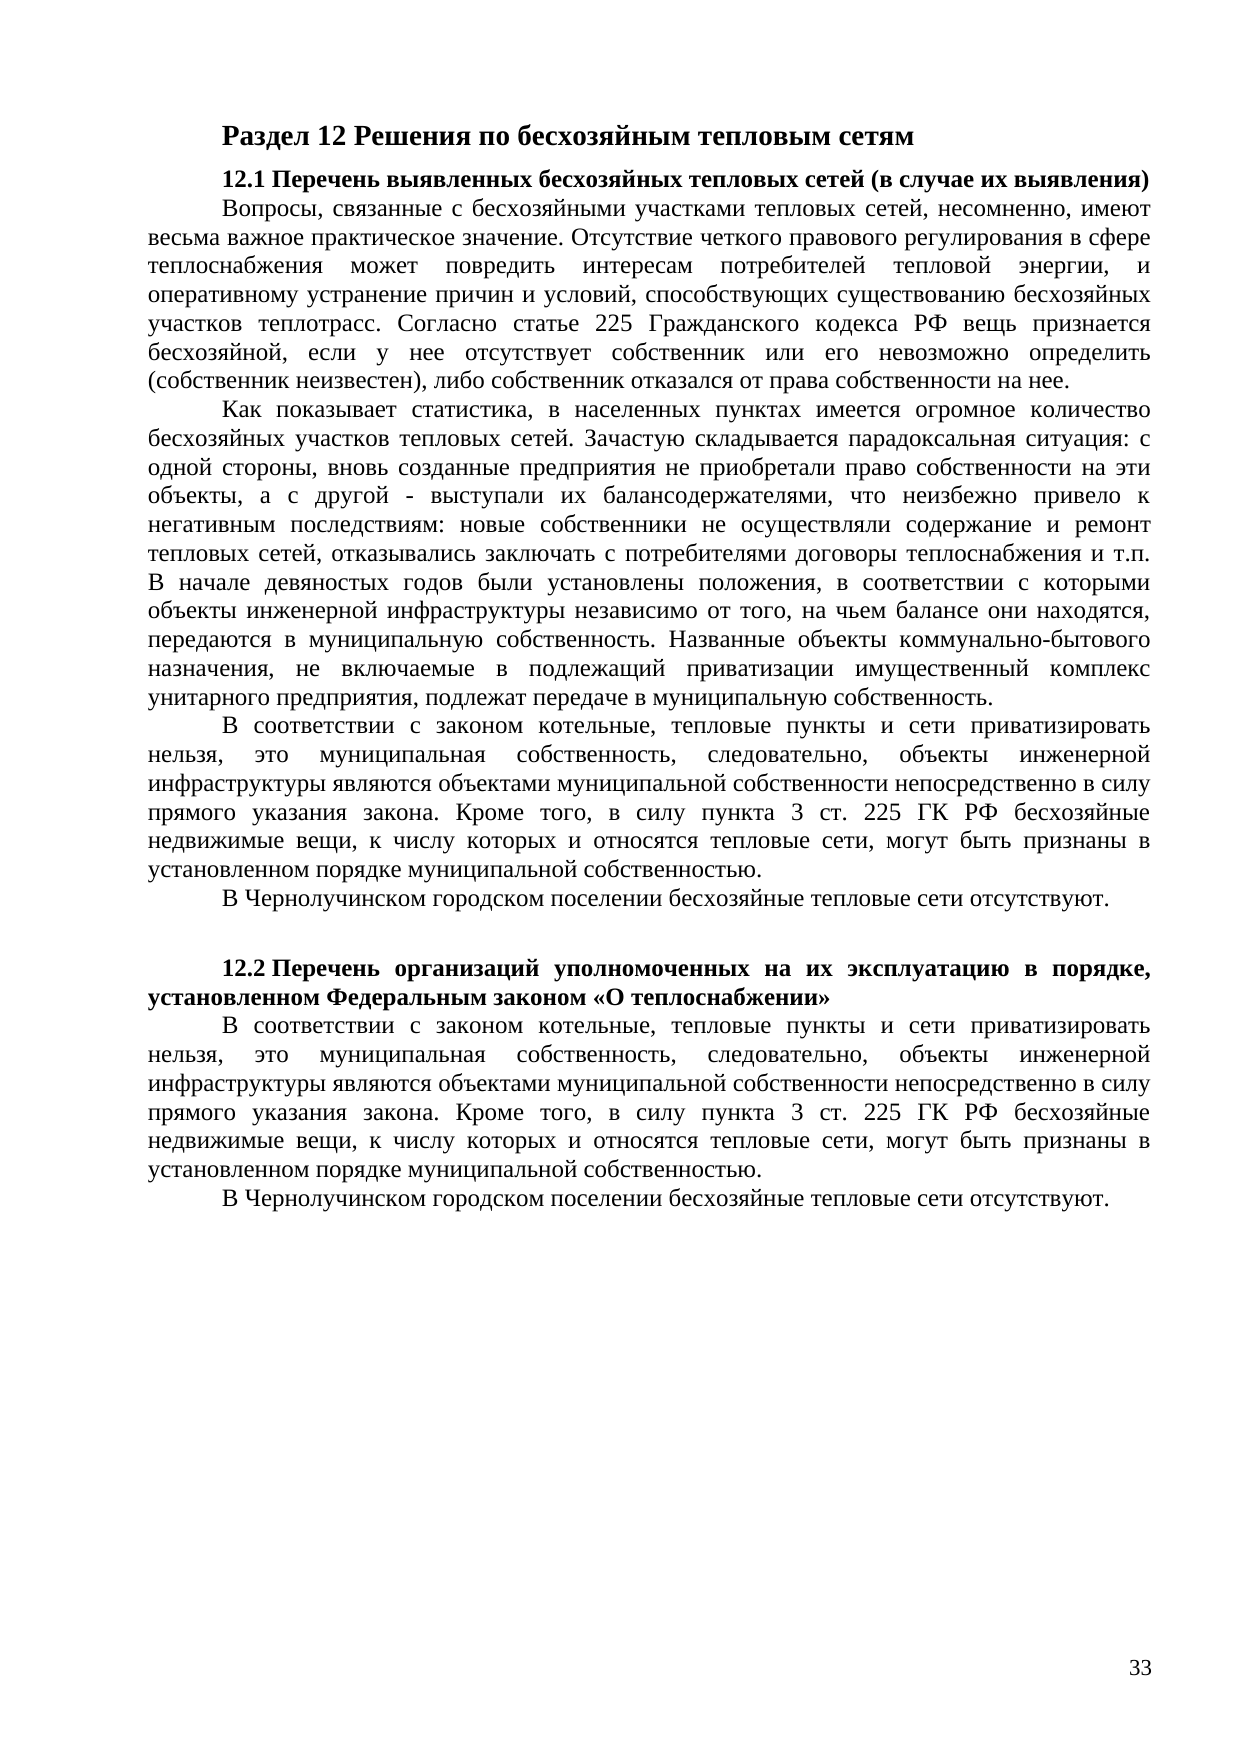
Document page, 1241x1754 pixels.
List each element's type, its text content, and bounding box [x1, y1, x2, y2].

text В Чернолучинском городском поселении бесхозяйные тепловые сети отсутствуют. [148, 1183, 1152, 1212]
text В соответствии с законом котельные, тепловые пункты и сети приватизировать нельзя, это муниципальная собственность, следовательно, объекты инженерной инфраструктуры являются объектами муниципальной собственности непосредственно в силу прямого указания закона. Кроме того, в силу пункта 3 ст. 225 ГК РФ бесхозяйные недвижимые вещи, к числу которых и относятся тепловые сети, могут быть признаны в установленном порядке муниципальной собственностью. [148, 710, 1152, 883]
text В соответствии с законом котельные, тепловые пункты и сети приватизировать нельзя, это муниципальная собственность, следовательно, объекты инженерной инфраструктуры являются объектами муниципальной собственности непосредственно в силу прямого указания закона. Кроме того, в силу пункта 3 ст. 225 ГК РФ бесхозяйные недвижимые вещи, к числу которых и относятся тепловые сети, могут быть признаны в установленном порядке муниципальной собственностью. [148, 1010, 1152, 1183]
subtitle Перечень организаций уполномоченных на их эксплуатацию в порядке, установленном Федеральным законом «О теплоснабжении» [148, 953, 1152, 1010]
text Как показывает статистика, в населенных пунктах имеется огромное количество бесхозяйных участков тепловых сетей. Зачастую складывается парадоксальная ситуация: с одной стороны, вновь созданные предприятия не приобретали право собственности на эти объекты, а с другой - выступали их балансодержателями, что неизбежно привело к негативным последствиям: новые собственники не осуществляли содержание и ремонт тепловых сетей, отказывались заключать с потребителями договоры теплоснабжения и т.п. В начале девяностых годов были установлены положения, в соответствии с которыми объекты инженерной инфраструктуры независимо от того, на чьем балансе они находятся, передаются в муниципальную собственность. Названные объекты коммунально-бытового назначения, не включаемые в подлежащий приватизации имущественный комплекс унитарного предприятия, подлежат передаче в муниципальную собственность. [148, 394, 1152, 710]
text Вопросы, связанные с бесхозяйными участками тепловых сетей, несомненно, имеют весьма важное практическое значение. Отсутствие четкого правового регулирования в сфере теплоснабжения может повредить интересам потребителей тепловой энергии, и оперативному устранение причин и условий, способствующих существованию бесхозяйных участков теплотрасс. Согласно статье 225 Гражданского кодекса РФ вещь признается бесхозяйной, если у нее отсутствует собственник или его невозможно определить (собственник неизвестен), либо собственник отказался от права собственности на нее. [148, 193, 1152, 394]
text В Чернолучинском городском поселении бесхозяйные тепловые сети отсутствуют. [148, 883, 1152, 912]
subtitle Перечень выявленных бесхозяйных тепловых сетей (в случае их выявления) [148, 164, 1152, 193]
subtitle Решения по бесхозяйным тепловым сетям [148, 118, 1152, 152]
